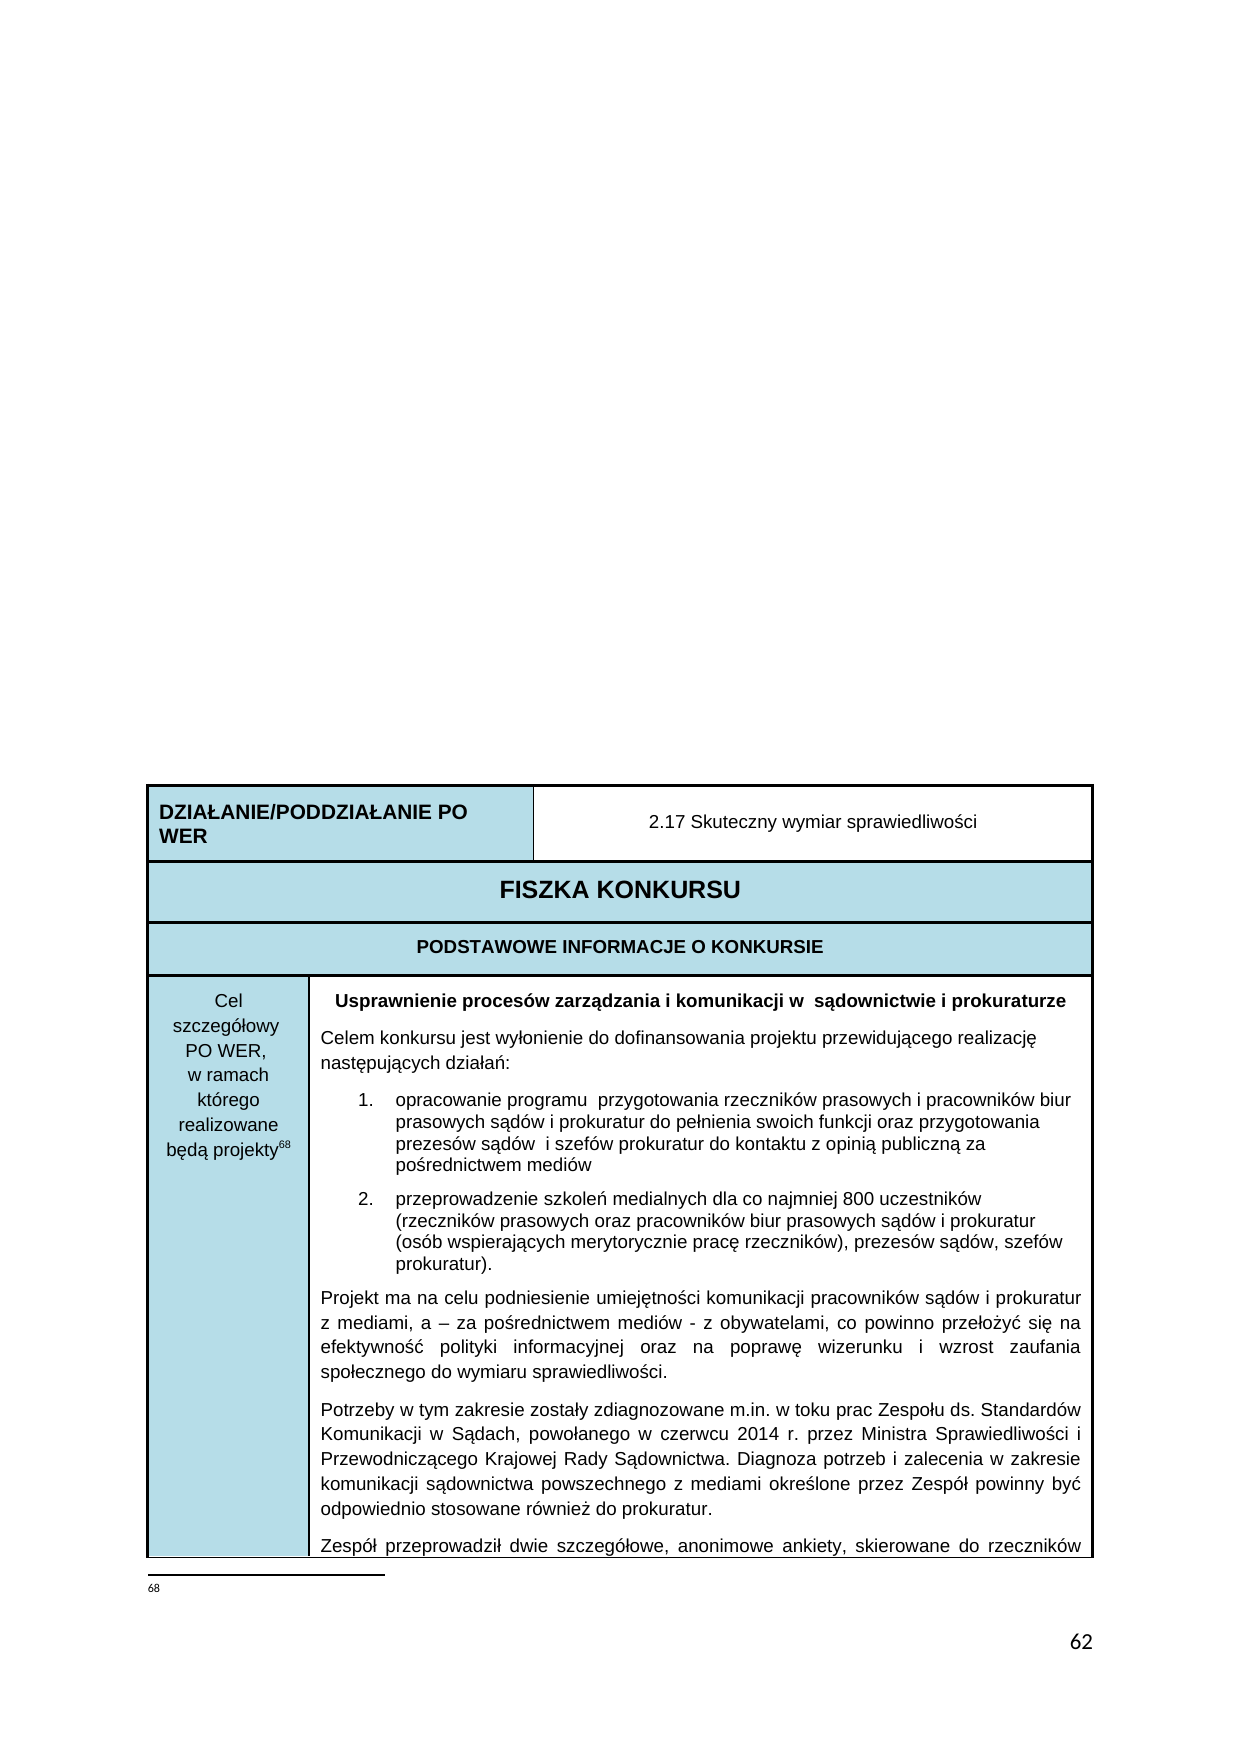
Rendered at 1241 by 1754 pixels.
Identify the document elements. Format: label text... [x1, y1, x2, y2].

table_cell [149, 977, 308, 1556]
table_header DZIAŁANIE/PODDZIAŁANIE PO WER [149, 787, 533, 860]
table_cell FISZKA KONKURSU [149, 863, 1091, 921]
table_cell PODSTAWOWE INFORMACJE O KONKURSIE [149, 924, 1091, 974]
table_header 2.17 Skuteczny wymiar sprawiedliwości [534, 787, 1091, 860]
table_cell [310, 977, 1091, 1556]
